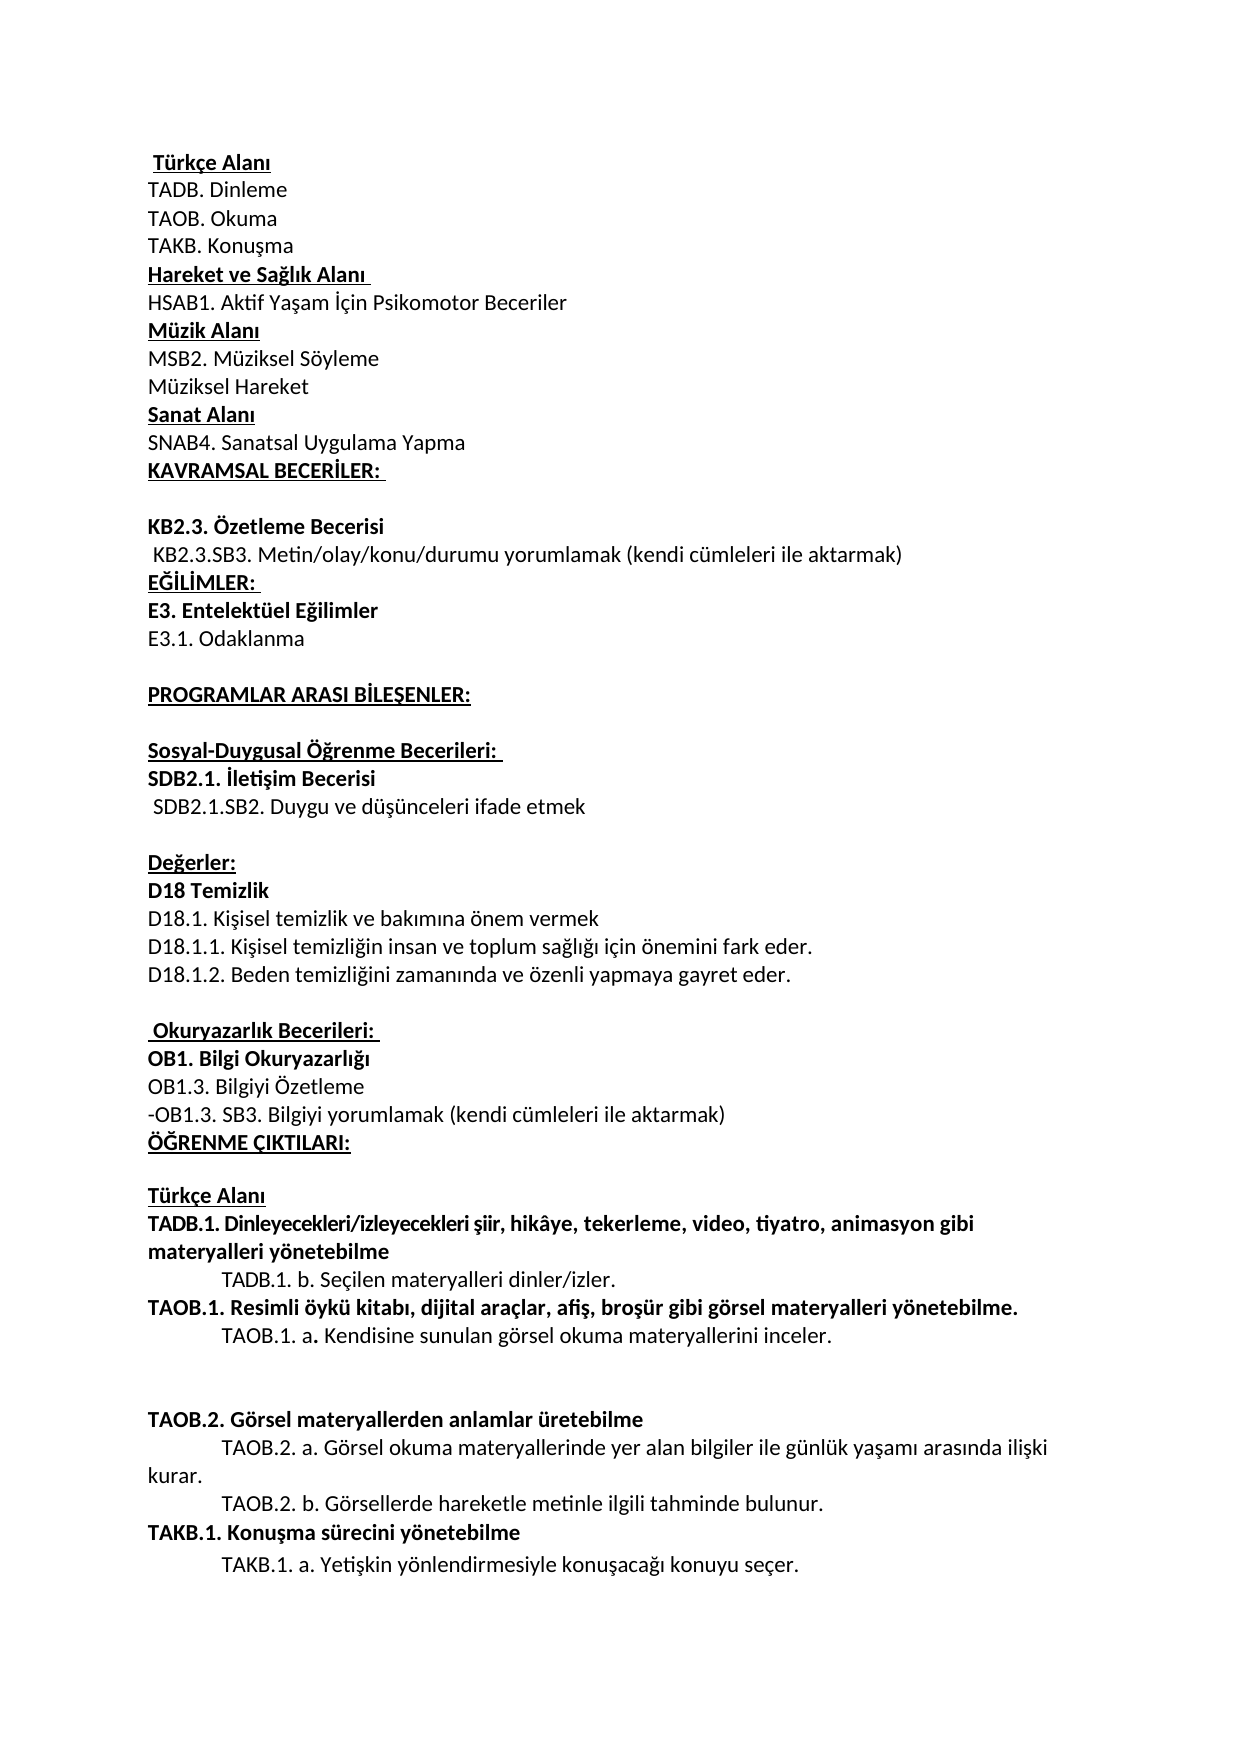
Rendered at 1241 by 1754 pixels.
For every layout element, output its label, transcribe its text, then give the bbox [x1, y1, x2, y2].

text PROGRAMLAR ARASI BİLEŞENLER: [148, 680, 1093, 708]
text Sosyal-Duygusal Öğrenme Becerileri: [148, 736, 1093, 764]
text TAOB. Okuma [148, 204, 1093, 232]
text OB1.3. Bilgiyi Özetleme [148, 1072, 1093, 1100]
text D18.1.2. Beden temizliğini zamanında ve özenli yapmaya gayret eder. [148, 960, 1093, 988]
text E3. Entelektüel Eğilimler [148, 596, 1093, 624]
text Müziksel Hareket [148, 372, 1093, 400]
text Sanat Alanı [148, 400, 1093, 428]
text TAOB.2. Görsel materyallerden anlamlar üretebilme [148, 1406, 1093, 1433]
text Müzik Alanı [148, 316, 1093, 344]
text MSB2. Müziksel Söyleme [148, 344, 1093, 372]
text TAOB.1. a. Kendisine sunulan görsel okuma materyallerini inceler. [148, 1321, 1093, 1349]
text D18 Temizlik [148, 876, 1093, 904]
text TAOB.2. b. Görsellerde hareketle metinle ilgili tahminde bulunur. [148, 1489, 1093, 1518]
text -OB1.3. SB3. Bilgiyi yorumlamak (kendi cümleleri ile aktarmak) [148, 1100, 1093, 1128]
text OB1. Bilgi Okuryazarlığı [148, 1044, 1093, 1072]
text TADB.1. Dinleyecekleri/izleyecekleri şiir, hikâye, tekerleme, video, tiyatro, animasyon gibi materyalleri yönetebilme [148, 1209, 1093, 1265]
text TAKB.1. Konuşma sürecini yönetebilme [148, 1518, 1093, 1546]
text SDB2.1.SB2. Duygu ve düşünceleri ifade etmek [148, 792, 1093, 820]
text TADB. Dinleme [148, 176, 1093, 204]
text KB2.3. Özetleme Becerisi [148, 512, 1093, 540]
text KB2.3.SB3. Metin/olay/konu/durumu yorumlamak (kendi cümleleri ile aktarmak) [148, 540, 1093, 568]
text TADB.1. b. Seçilen materyalleri dinler/izler. [148, 1265, 1093, 1293]
text Türkçe Alanı [148, 148, 1093, 176]
text D18.1.1. Kişisel temizliğin insan ve toplum sağlığı için önemini fark eder. [148, 932, 1093, 960]
text HSAB1. Aktif Yaşam İçin Psikomotor Beceriler [148, 288, 1093, 316]
text TAKB.1. a. Yetişkin yönlendirmesiyle konuşacağı konuyu seçer. [148, 1550, 1093, 1578]
text D18.1. Kişisel temizlik ve bakımına önem vermek [148, 904, 1093, 932]
text TAOB.1. Resimli öykü kitabı, dijital araçlar, afiş, broşür gibi görsel materyalleri yönetebilme. [148, 1293, 1093, 1321]
text E3.1. Odaklanma [148, 624, 1093, 652]
text SDB2.1. İletişim Becerisi [148, 764, 1093, 792]
text Değerler: [148, 848, 1093, 876]
text ÖĞRENME ÇIKTILARI: [148, 1128, 1093, 1156]
text EĞİLİMLER: [148, 568, 1093, 596]
text TAOB.2. a. Görsel okuma materyallerinde yer alan bilgiler ile günlük yaşamı arasında ilişki kurar. [148, 1433, 1093, 1489]
text Okuryazarlık Becerileri: [148, 1016, 1093, 1044]
text Türkçe Alanı [148, 1181, 1093, 1209]
text KAVRAMSAL BECERİLER: [148, 456, 1093, 484]
text TAKB. Konuşma [148, 232, 1093, 260]
text Hareket ve Sağlık Alanı [148, 260, 1093, 288]
text SNAB4. Sanatsal Uygulama Yapma [148, 428, 1093, 456]
